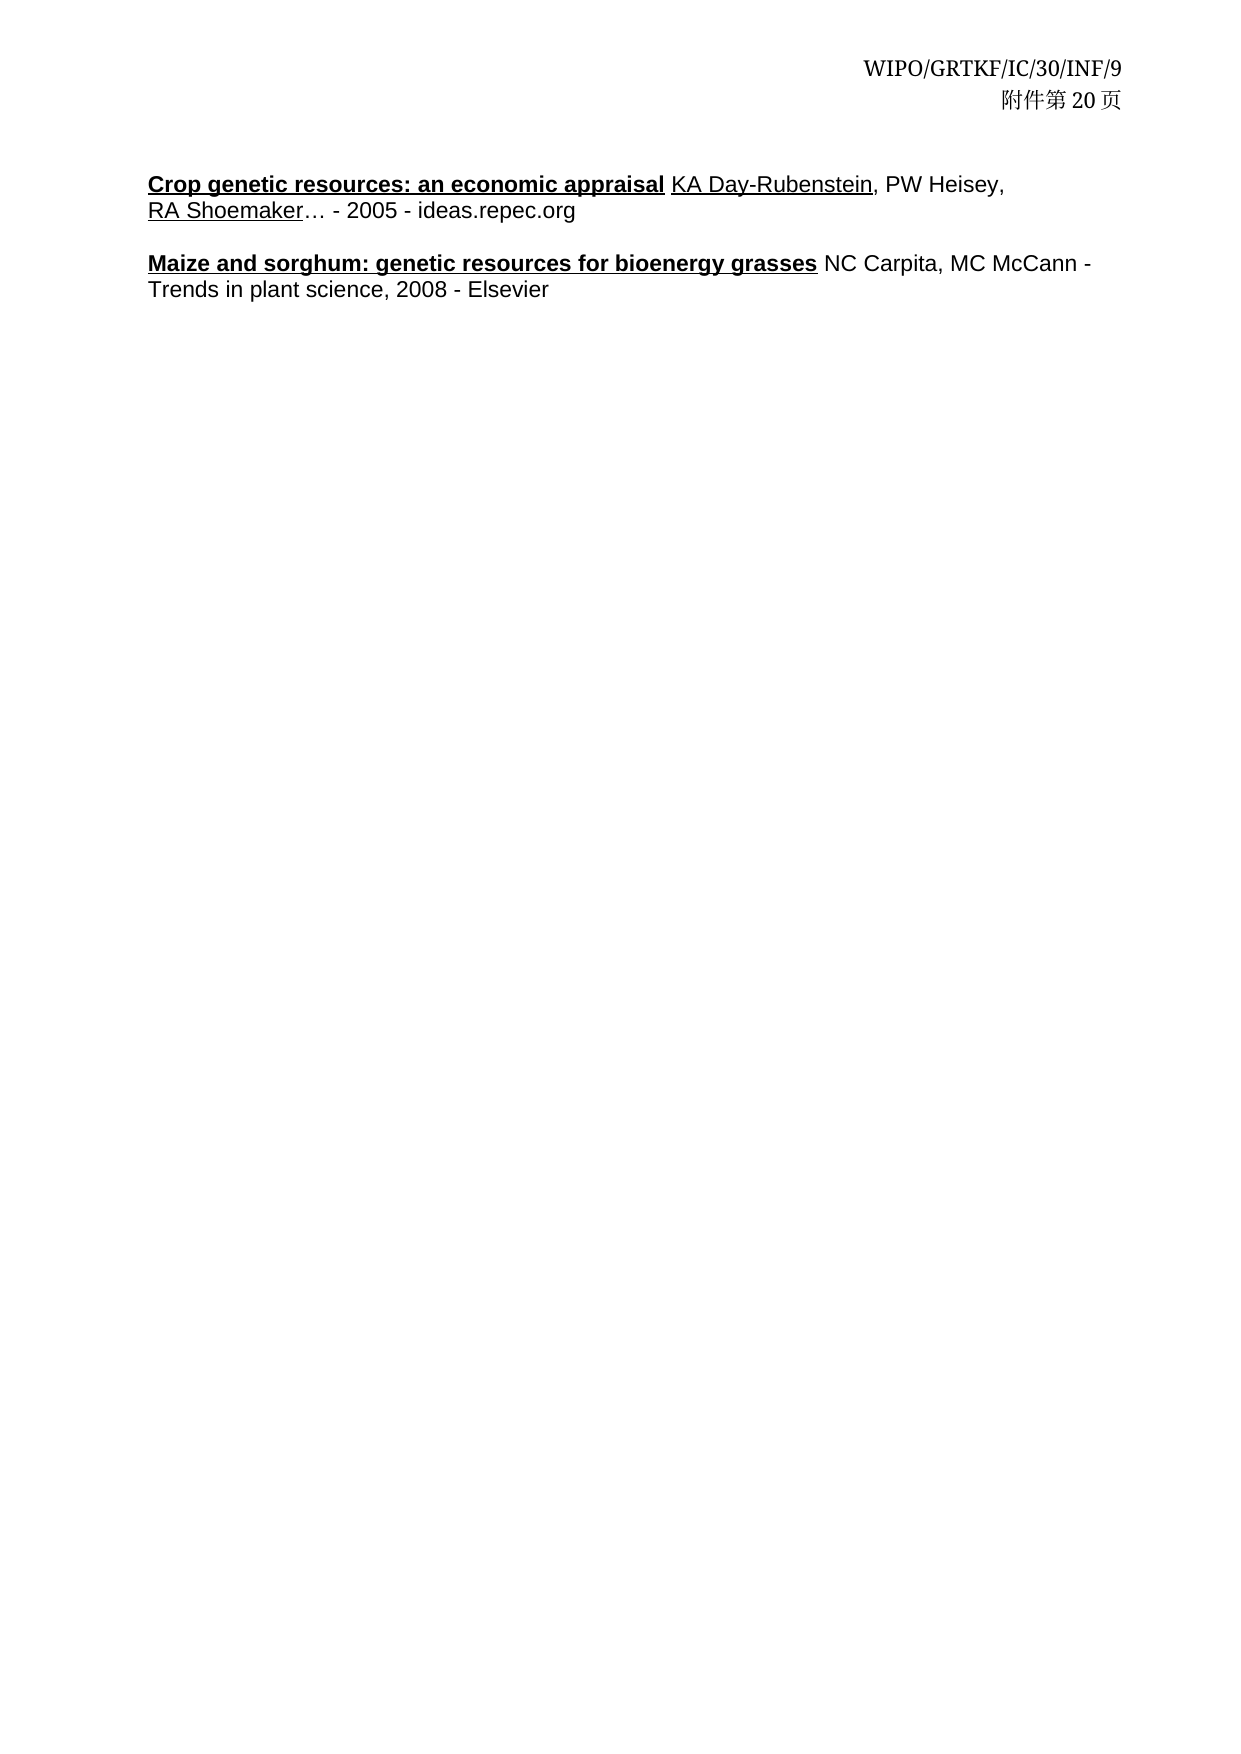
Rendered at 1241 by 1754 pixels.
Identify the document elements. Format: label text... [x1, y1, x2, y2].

text Crop genetic resources: an economic appraisal KA Day-Rubenstein, PW Heisey, RA Shoemaker… - 2005 - ideas.repec.org [148, 171, 1122, 223]
text Maize and sorghum: genetic resources for bioenergy grasses NC Carpita, MC McCann - Trends in plant science, 2008 - Elsevier [148, 250, 1122, 302]
